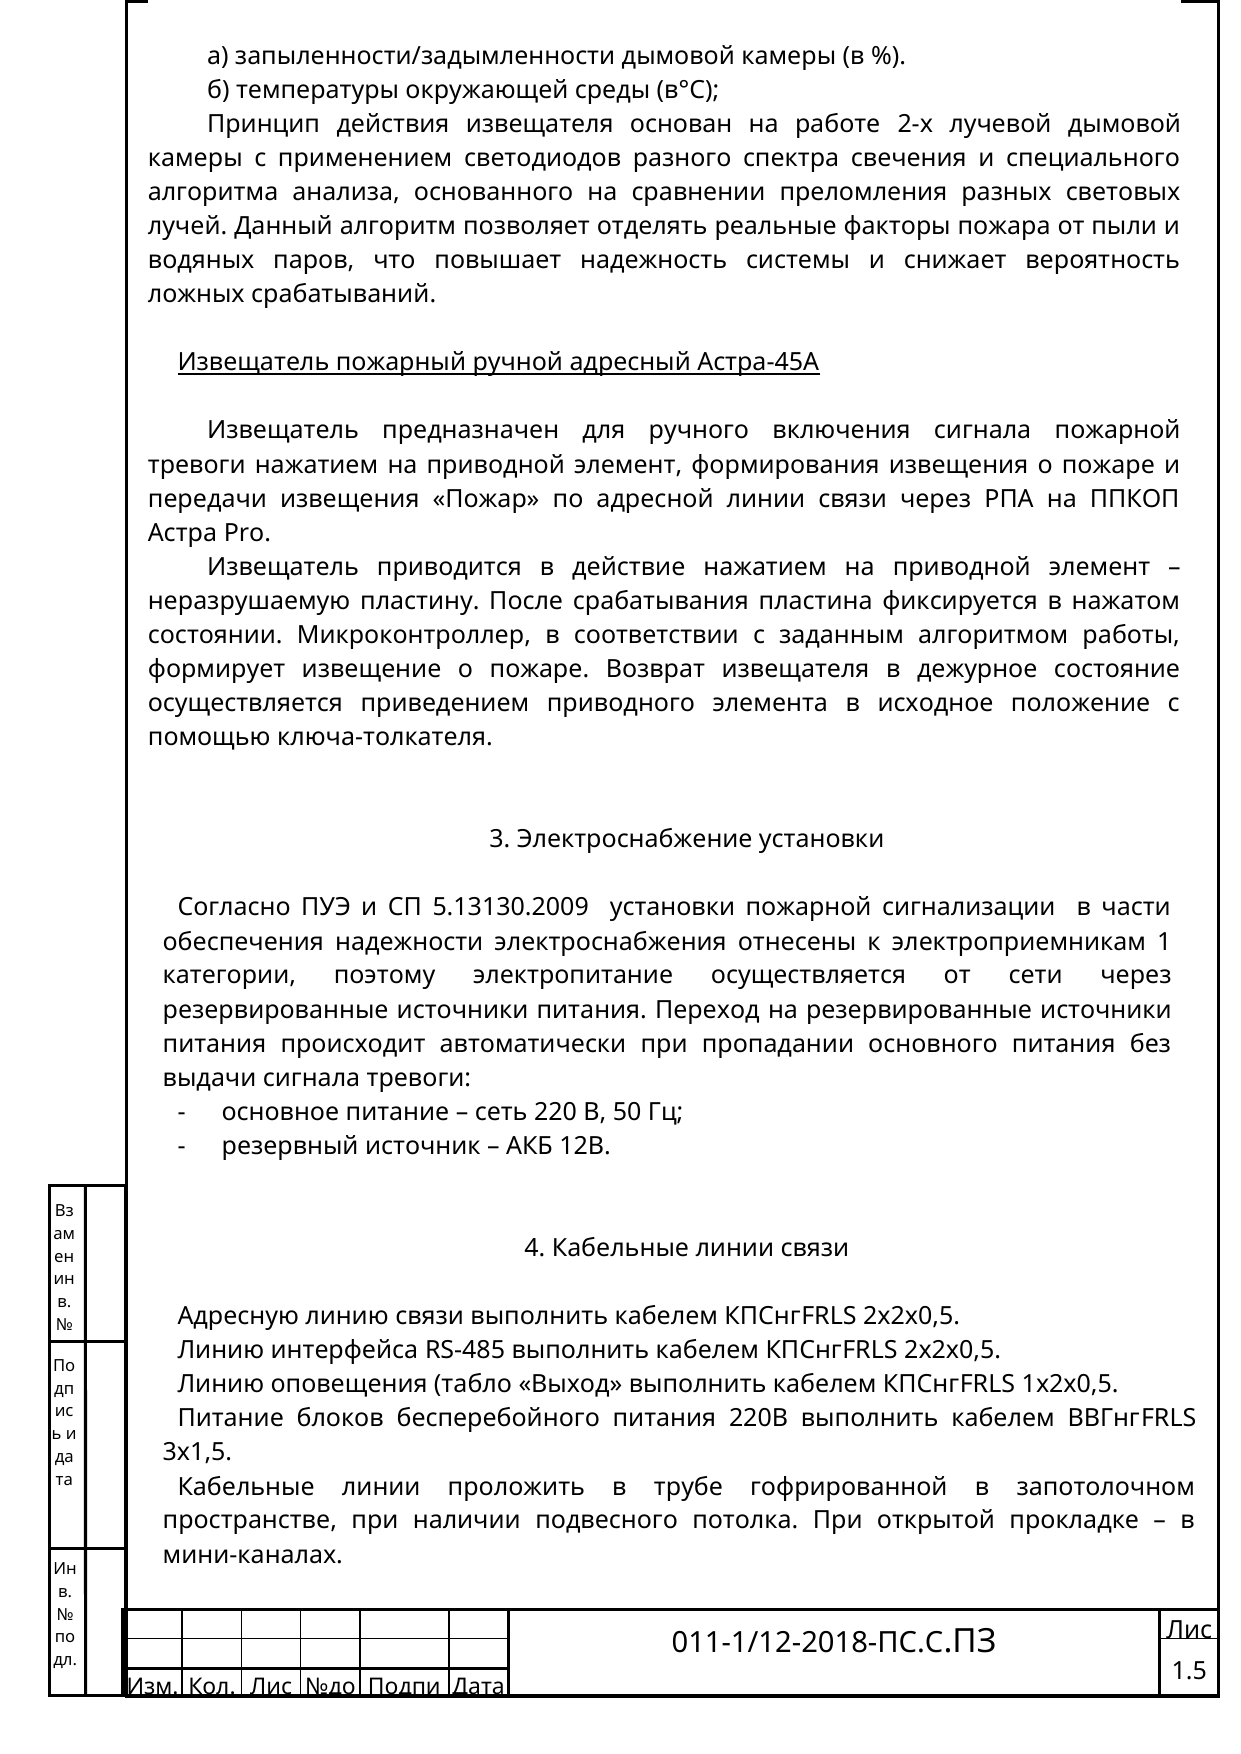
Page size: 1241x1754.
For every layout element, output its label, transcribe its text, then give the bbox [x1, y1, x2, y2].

text Линию оповещения (табло «Выход» выполнить кабелем КПСнгFRLS 1х2х0,5. [162, 1366, 1196, 1400]
text Питание блоков бесперебойного питания 220В выполнить кабелем ВВГнгFRLS 3х1,5. [162, 1400, 1196, 1468]
text Извещатель приводится в действие нажатием на приводной элемент – неразрушаемую пластину. После срабатывания пластина фиксируется в нажатом состоянии. Микроконтроллер, в соответствии с заданным алгоритмом работы, формирует извещение о пожаре. Возврат извещателя в дежурное состояние осуществляется приведением приводного элемента в исходное положение с помощью ключа-толкателя. [148, 548, 1181, 753]
text Извещатель пожарный ручной адресный Астра-45А [162, 344, 1196, 378]
list резервный источник – АКБ 12В. [162, 1127, 1172, 1162]
text Извещатель предназначен для ручного включения сигнала пожарной тревоги нажатием на приводной элемент, формирования извещения о пожаре и передачи извещения «Пожар» по адресной линии связи через РПА на ППКОП Астра Pro. [148, 412, 1181, 548]
text Согласно ПУЭ и СП 5.13130.2009 установки пожарной сигнализации в части обеспечения надежности электроснабжения отнесены к электроприемникам 1 категории, поэтому электропитание осуществляется от сети через резервированные источники питания. Переход на резервированные источники питания происходит автоматически при пропадании основного питания без выдачи сигнала тревоги: [162, 889, 1172, 1093]
text 3. Электроснабжение установки [162, 821, 1196, 855]
text Кабельные линии проложить в трубе гофрированной в запотолочном пространстве, при наличии подвесного потолка. При открытой прокладке – в мини-каналах. [162, 1468, 1196, 1570]
text Линию интерфейса RS-485 выполнить кабелем КПСнгFRLS 2х2х0,5. [162, 1332, 1196, 1366]
list основное питание – сеть 220 В, 50 Гц; [162, 1093, 1172, 1127]
text б) температуры окружающей среды (в°С); [148, 72, 1181, 106]
text 4. Кабельные линии связи [162, 1230, 1196, 1264]
text Адресную линию связи выполнить кабелем КПСнгFRLS 2х2х0,5. [162, 1298, 1196, 1332]
text Принцип действия извещателя основан на работе 2-х лучевой дымовой камеры с применением светодиодов разного спектра свечения и специального алгоритма анализа, основанного на сравнении преломления разных световых лучей. Данный алгоритм позволяет отделять реальные факторы пожара от пыли и водяных паров, что повышает надежность системы и снижает вероятность ложных срабатываний. [148, 106, 1181, 310]
text а) запыленности/задымленности дымовой камеры (в %). [148, 37, 1181, 72]
